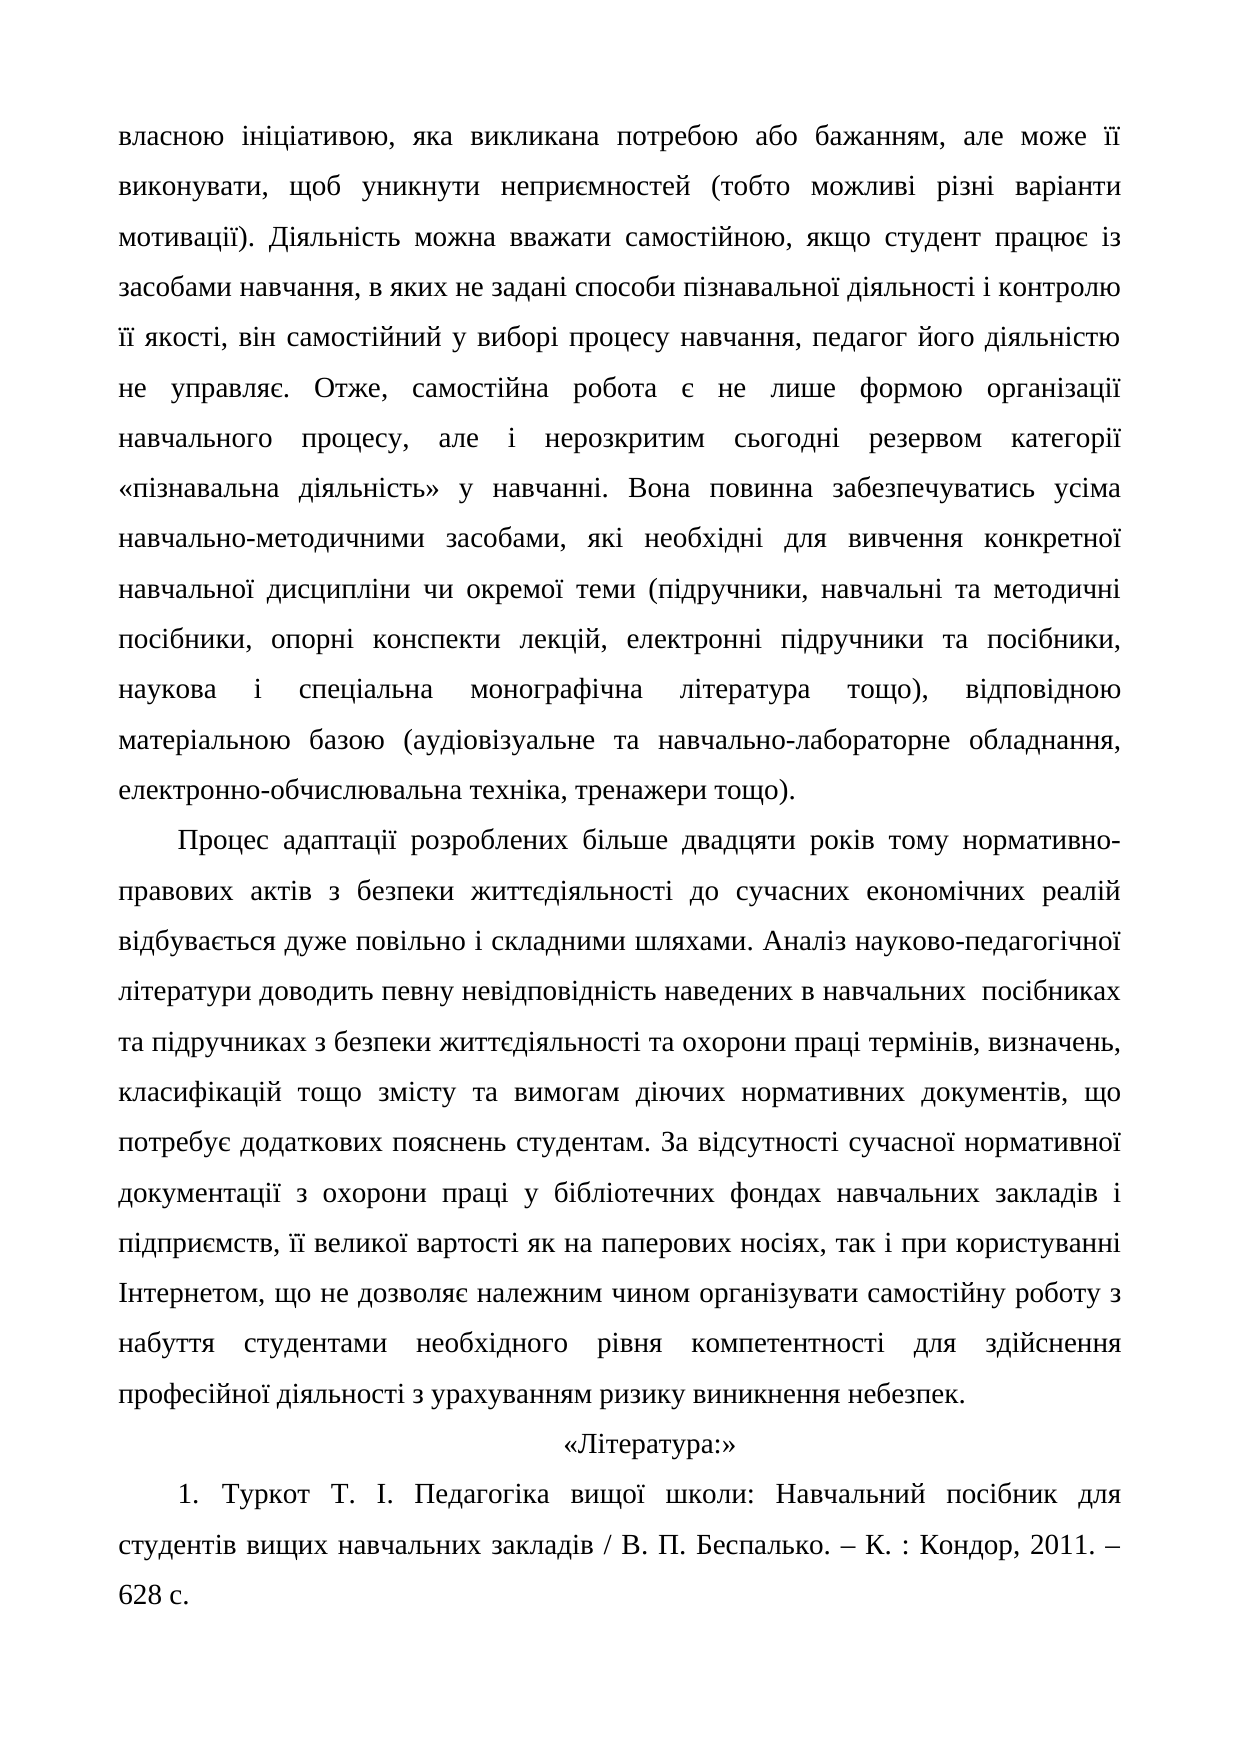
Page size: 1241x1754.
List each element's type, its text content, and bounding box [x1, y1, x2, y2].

text «Література:» [118, 1426, 1122, 1460]
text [118, 118, 1122, 806]
text Процес адаптації розроблених більше двадцяти років тому нормативно-правових актів з безпеки життєдіяльності до сучасних економічних реалій відбувається дуже повільно і складними шляхами. Аналіз науково-педагогічної літератури доводить певну невідповідність наведених в навчальних посібниках та підручниках з безпеки життєдіяльності та охорони праці термінів, визначень, класифікацій тощо змісту та вимогам діючих нормативних документів, що потребує додаткових пояснень студентам. За відсутності сучасної нормативної документації з охорони праці у бібліотечних фондах навчальних закладів і підприємств, її великої вартості як на паперових носіях, так і при користуванні Інтернетом, що не дозволяє належним чином організувати самостійну роботу з набуття студентами необхідного рівня компетентності для здійснення професійної діяльності з урахуванням ризику виникнення небезпек. [118, 822, 1122, 1409]
list Туркот Т. І. Педагогіка вищої школи: Навчальний посібник для студентів вищих навчальних закладів / В. П. Беспалько. – К. : Кондор, 2011. – 628 с. [118, 1477, 1122, 1611]
